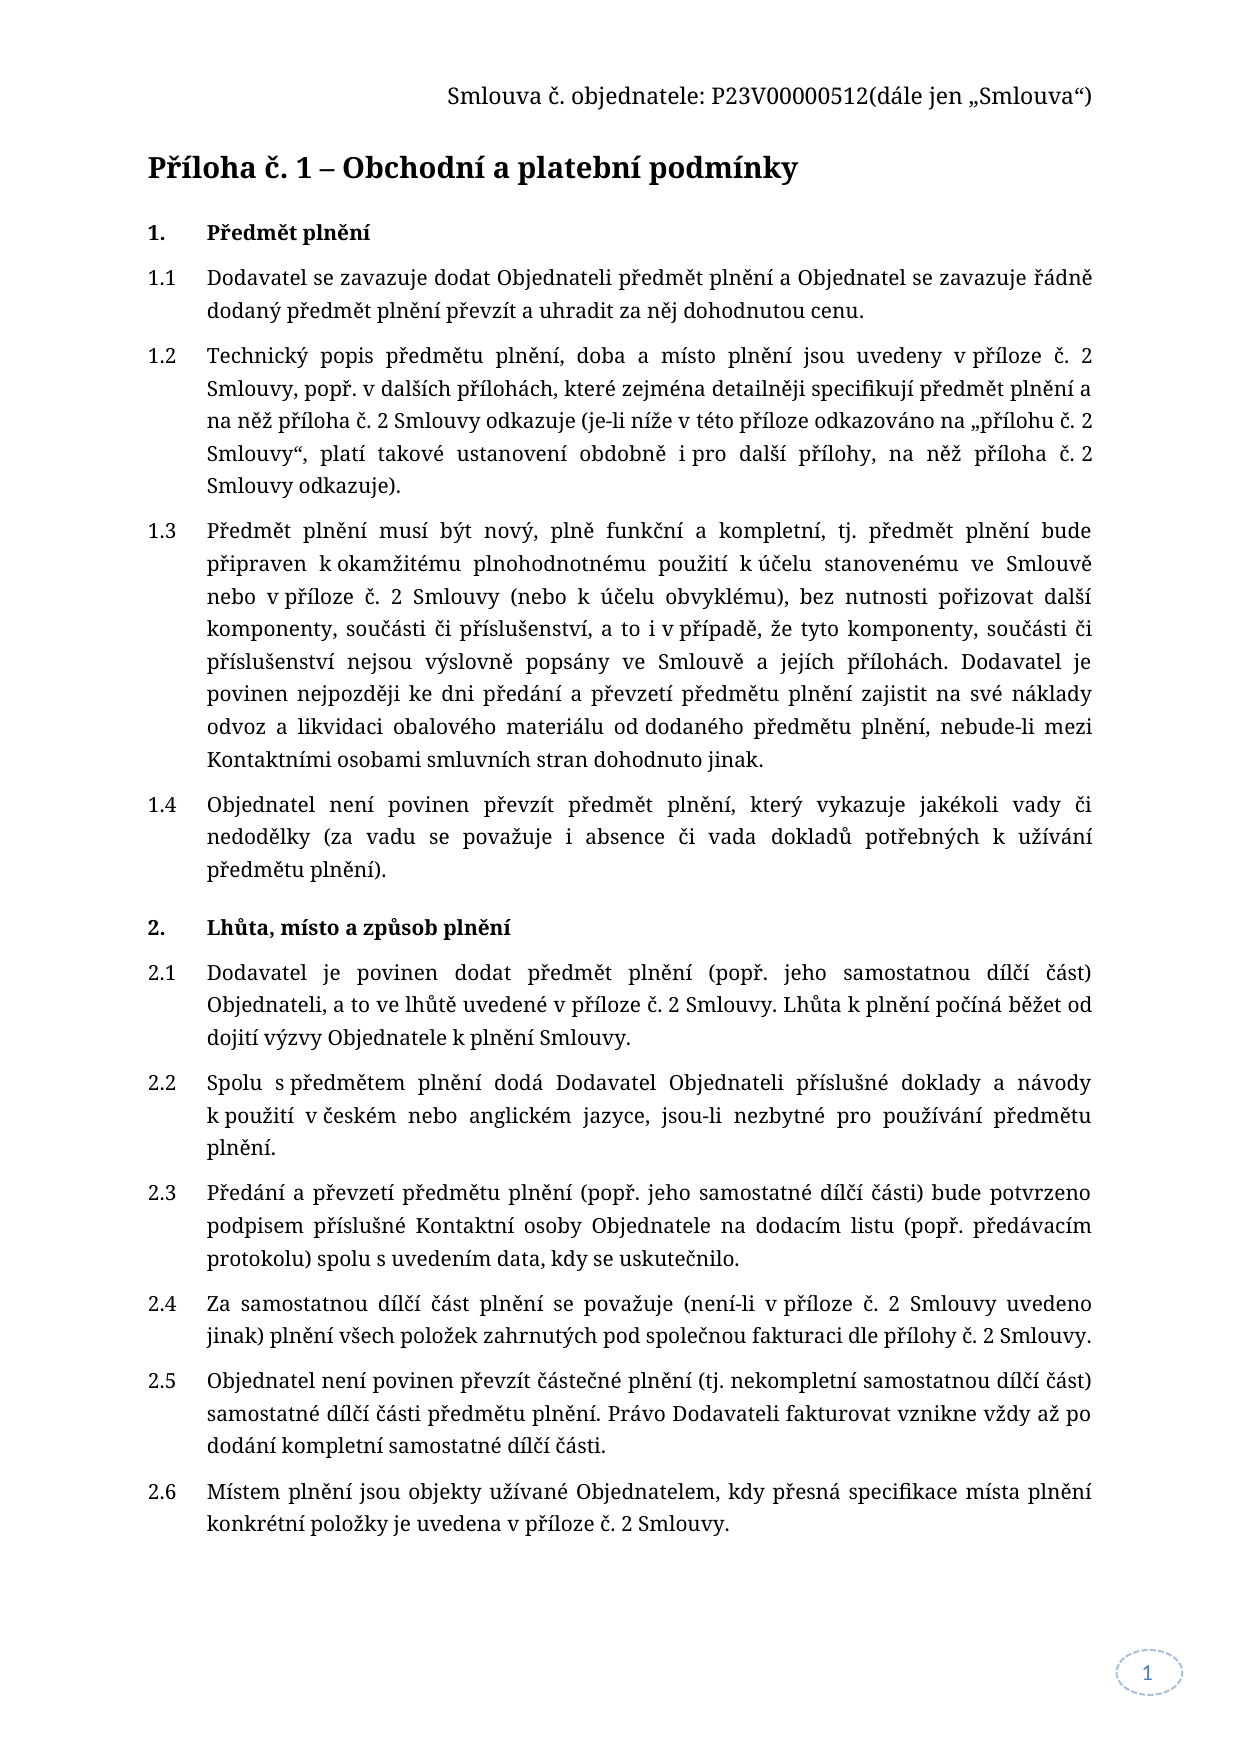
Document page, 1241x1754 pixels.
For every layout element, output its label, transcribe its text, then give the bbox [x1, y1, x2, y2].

list Lhůta, místo a způsob plnění [148, 913, 1093, 941]
list Místem plnění jsou objekty užívané Objednatelem, kdy přesná specifikace místa plnění konkrétní položky je uvedena v příloze č. 2 Smlouvy. [148, 1477, 1093, 1538]
list Technický popis předmětu plnění, doba a místo plnění jsou uvedeny v příloze č. 2 Smlouvy, popř. v dalších přílohách, které zejména detailněji specifikují předmět plnění a na něž příloha č. 2 Smlouvy odkazuje (je-li níže v této příloze odkazováno na „přílohu č. 2 Smlouvy“, platí takové ustanovení obdobně i pro další přílohy, na něž příloha č. 2 Smlouvy odkazuje). [148, 341, 1093, 500]
list Za samostatnou dílčí část plnění se považuje (není-li v příloze č. 2 Smlouvy uvedeno jinak) plnění všech položek zahrnutých pod společnou fakturaci dle přílohy č. 2 Smlouvy. [148, 1289, 1093, 1350]
list Dodavatel se zavazuje dodat Objednateli předmět plnění a Objednatel se zavazuje řádně dodaný předmět plnění převzít a uhradit za něj dohodnutou cenu. [148, 263, 1093, 324]
list Předmět plnění musí být nový, plně funkční a kompletní, tj. předmět plnění bude připraven k okamžitému plnohodnotnému použití k účelu stanovenému ve Smlouvě nebo v příloze č. 2 Smlouvy (nebo k účelu obvyklému), bez nutnosti pořizovat další komponenty, součásti či příslušenství, a to i v případě, že tyto komponenty, součásti či příslušenství nejsou výslovně popsány ve Smlouvě a jejích přílohách. Dodavatel je povinen nejpozději ke dni předání a převzetí předmětu plnění zajistit na své náklady odvoz a likvidaci obalového materiálu od dodaného předmětu plnění, nebude-li mezi Kontaktními osobami smluvních stran dohodnuto jinak. [148, 517, 1093, 773]
text Příloha č. 1 – Obchodní a platební podmínky [148, 148, 1093, 187]
list Předání a převzetí předmětu plnění (popř. jeho samostatné dílčí části) bude potvrzeno podpisem příslušné Kontaktní osoby Objednatele na dodacím listu (popř. předávacím protokolu) spolu s uvedením data, kdy se uskutečnilo. [148, 1178, 1093, 1272]
list Předmět plnění [148, 218, 1093, 247]
list Spolu s předmětem plnění dodá Dodavatel Objednateli příslušné doklady a návody k použití v českém nebo anglickém jazyce, jsou-li nezbytné pro používání předmětu plnění. [148, 1068, 1093, 1162]
list Dodavatel je povinen dodat předmět plnění (popř. jeho samostatnou dílčí část) Objednateli, a to ve lhůtě uvedené v příloze č. 2 Smlouvy. Lhůta k plnění počíná běžet od dojití výzvy Objednatele k plnění Smlouvy. [148, 958, 1093, 1051]
list Objednatel není povinen převzít částečné plnění (tj. nekompletní samostatnou dílčí část) samostatné dílčí části předmětu plnění. Právo Dodavateli fakturovat vznikne vždy až po dodání kompletní samostatné dílčí části. [148, 1366, 1093, 1460]
list Objednatel není povinen převzít předmět plnění, který vykazuje jakékoli vady či nedodělky (za vadu se považuje i absence či vada dokladů potřebných k užívání předmětu plnění). [148, 790, 1093, 883]
